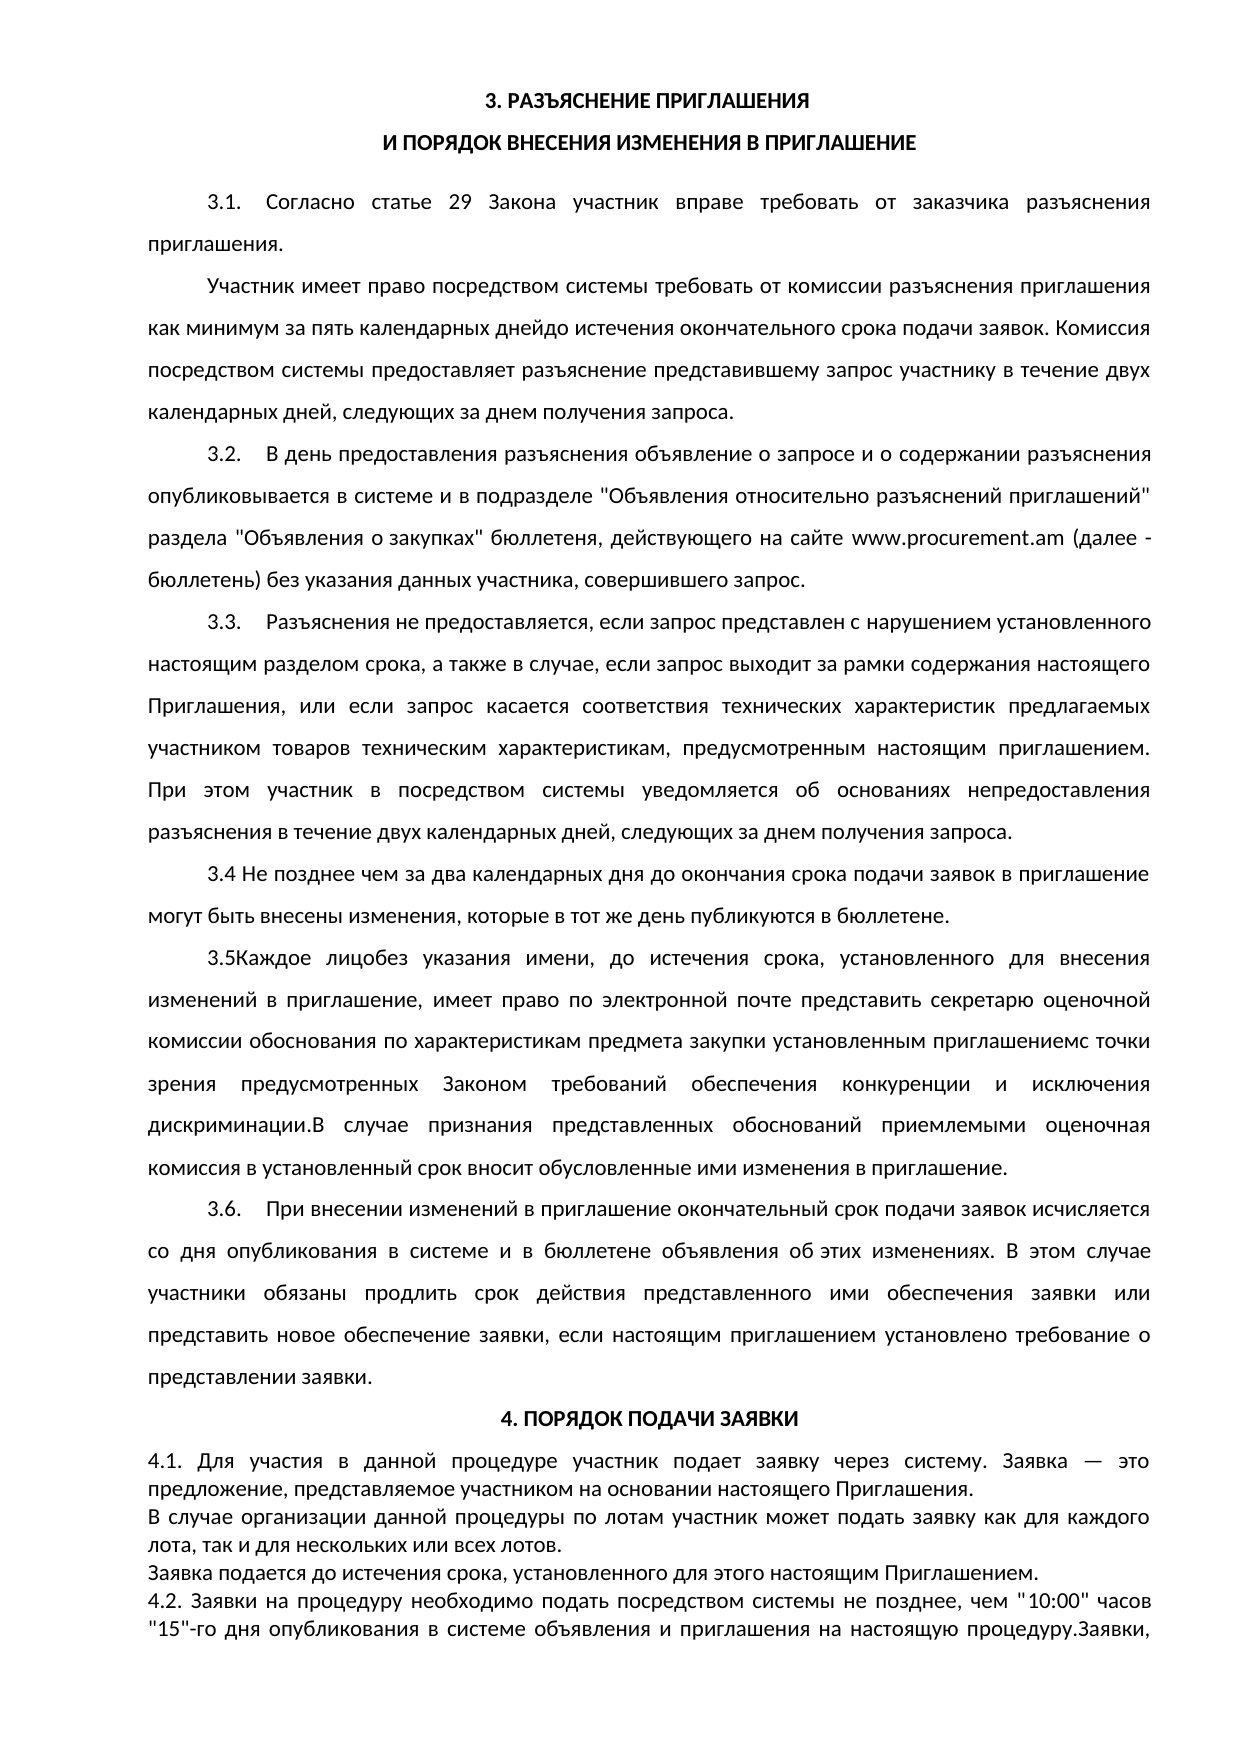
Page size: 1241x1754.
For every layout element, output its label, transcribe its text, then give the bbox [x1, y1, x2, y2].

text 3.1. Согласно статье 29 Закона участник вправе требовать от заказчика разъяснения приглашения. [148, 187, 1152, 257]
text 4.1. Для участия в данной процедуре участник подает заявку через систему. Заявка — это предложение, представляемое участником на основании настоящего Приглашения. [148, 1446, 1152, 1502]
text 3.2. В день предоставления разъяснения объявление о запросе и о содержании разъяснения опубликовывается в системе и в подразделе "Объявления относительно разъяснений приглашений" раздела "Объявления о закупках" бюллетеня, действующего на сайте www.procurement.am (далее - бюллетень) без указания данных участника, совершившего запрос. [148, 439, 1152, 593]
text В случае организации данной процедуры по лотам участник может подать заявку как для каждого лота, так и для нескольких или всех лотов. [148, 1502, 1152, 1558]
text 3.4 Не позднее чем за два календарных дня до окончания срока подачи заявок в приглашение могут быть внесены изменения, которые в тот же день публикуются в бюллетене. [148, 859, 1152, 929]
text 3.3. Разъяснения не предоставляется, если запрос представлен с нарушением установленного настоящим разделом срока, а также в случае, если запрос выходит за рамки содержания настоящего Приглашения, или если запрос касается соответствия технических характеристик предлагаемых участником товаров техническим характеристикам, предусмотренным настоящим приглашением. При этом участник в посредством системы уведомляется об основаниях непредоставления разъяснения в течение двух календарных дней, следующих за днем получения запроса. [148, 607, 1152, 845]
text Заявка подается до истечения срока, установленного для этого настоящим Приглашением. [148, 1558, 1152, 1587]
text 3. РАЗЪЯСНЕНИЕ ПРИГЛАШЕНИЯ И ПОРЯДОК ВНЕСЕНИЯ ИЗМЕНЕНИЯ В ПРИГЛАШЕНИЕ [148, 86, 1152, 156]
text 4. ПОРЯДОК ПОДАЧИ ЗАЯВКИ [148, 1404, 1152, 1432]
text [148, 1587, 1152, 1643]
text 3.6. При внесении изменений в приглашение окончательный срок подачи заявок исчисляется со дня опубликования в системе и в бюллетене объявления об этих изменениях. В этом случае участники обязаны продлить срок действия представленного ими обеспечения заявки или представить новое обеспечение заявки, если настоящим приглашением установлено требование о представлении заявки. [148, 1194, 1152, 1391]
text 3.5Каждое лицобез указания имени, до истечения срока, установленного для внесения изменений в приглашение, имеет право по электронной почте представить секретарю оценочной комиссии обоснования по характеристикам предмета закупки установленным приглашениемс точки зрения предусмотренных Законом требований обеспечения конкуренции и исключения дискриминации.В случае признания представленных обоснований приемлемыми оценочная комиссия в установленный срок вносит обусловленные ими изменения в приглашение. [148, 943, 1152, 1181]
text Участник имеет право посредством системы требовать от комиссии разъяснения приглашения как минимум за пять календарных днейдо истечения окончательного срока подачи заявок. Комиссия посредством системы предоставляет разъяснение представившему запрос участнику в течение двух календарных дней, следующих за днем получения запроса. [148, 271, 1152, 425]
